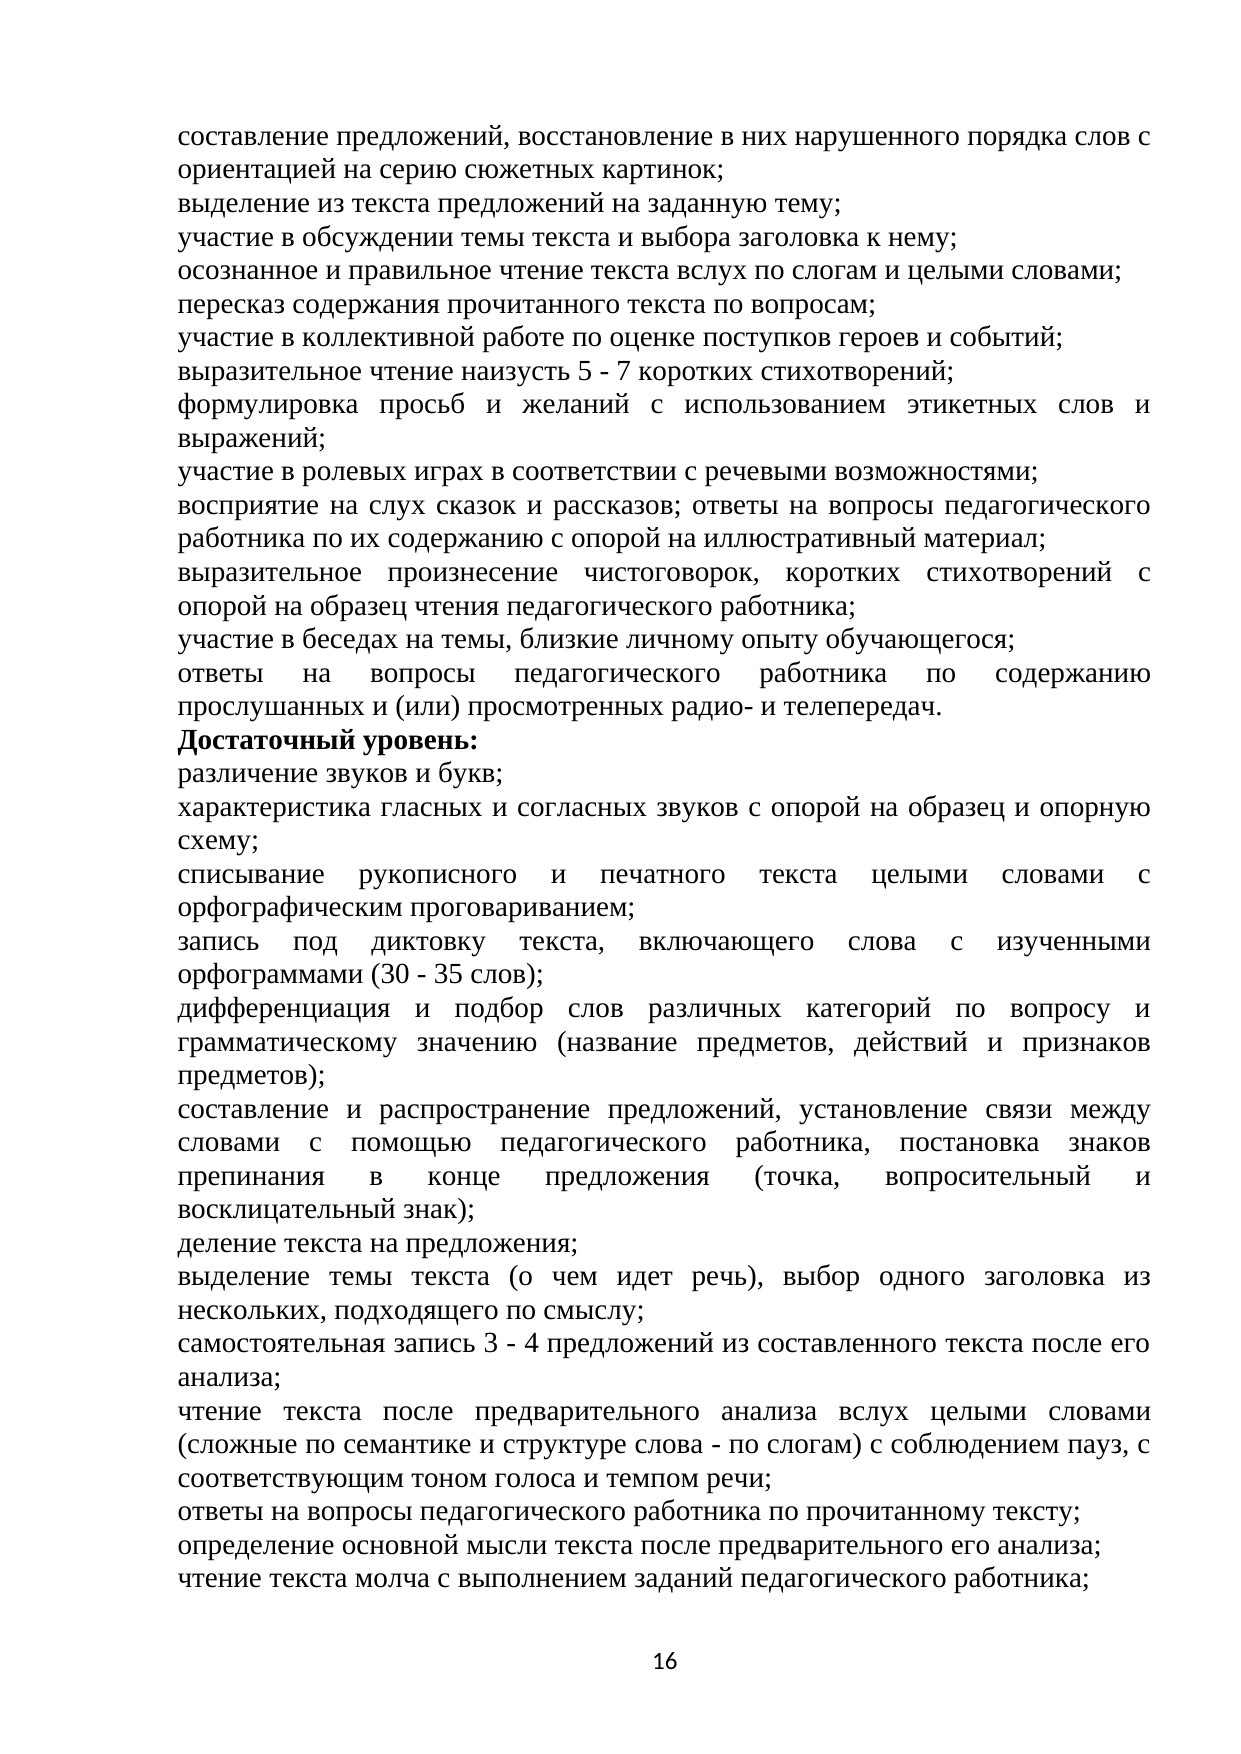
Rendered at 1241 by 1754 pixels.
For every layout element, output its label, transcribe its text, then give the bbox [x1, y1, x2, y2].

text Достаточный уровень: [177, 722, 1152, 755]
text участие в беседах на темы, близкие личному опыту обучающегося; [177, 621, 1152, 655]
text составление предложений, восстановление в них нарушенного порядка слов с ориентацией на серию сюжетных картинок; [177, 118, 1152, 185]
text дифференциация и подбор слов различных категорий по вопросу и грамматическому значению (название предметов, действий и признаков предметов); [177, 990, 1152, 1091]
text самостоятельная запись 3 - 4 предложений из составленного текста после его анализа; [177, 1326, 1152, 1393]
text запись под диктовку текста, включающего слова с изученными орфограммами (30 - 35 слов); [177, 923, 1152, 990]
text характеристика гласных и согласных звуков с опорой на образец и опорную схему; [177, 789, 1152, 856]
text составление и распространение предложений, установление связи между словами с помощью педагогического работника, постановка знаков препинания в конце предложения (точка, вопросительный и восклицательный знак); [177, 1091, 1152, 1225]
text участие в обсуждении темы текста и выбора заголовка к нему; [177, 219, 1152, 252]
text восприятие на слух сказок и рассказов; ответы на вопросы педагогического работника по их содержанию с опорой на иллюстративный материал; [177, 487, 1152, 554]
text пересказ содержания прочитанного текста по вопросам; [177, 286, 1152, 319]
text осознанное и правильное чтение текста вслух по слогам и целыми словами; [177, 252, 1152, 286]
text определение основной мысли текста после предварительного его анализа; [177, 1527, 1152, 1560]
text чтение текста молча с выполнением заданий педагогического работника; [177, 1560, 1152, 1594]
text выделение темы текста (о чем идет речь), выбор одного заголовка из нескольких, подходящего по смыслу; [177, 1258, 1152, 1326]
text списывание рукописного и печатного текста целыми словами с орфографическим проговариванием; [177, 856, 1152, 923]
text различение звуков и букв; [177, 755, 1152, 789]
text выразительное произнесение чистоговорок, коротких стихотворений с опорой на образец чтения педагогического работника; [177, 554, 1152, 621]
text деление текста на предложения; [177, 1225, 1152, 1258]
text участие в коллективной работе по оценке поступков героев и событий; [177, 319, 1152, 353]
text участие в ролевых играх в соответствии с речевыми возможностями; [177, 453, 1152, 487]
text выделение из текста предложений на заданную тему; [177, 185, 1152, 219]
text ответы на вопросы педагогического работника по содержанию прослушанных и (или) просмотренных радио- и телепередач. [177, 655, 1152, 722]
text формулировка просьб и желаний с использованием этикетных слов и выражений; [177, 386, 1152, 453]
text чтение текста после предварительного анализа вслух целыми словами (сложные по семантике и структуре слова - по слогам) с соблюдением пауз, с соответствующим тоном голоса и темпом речи; [177, 1393, 1152, 1493]
text выразительное чтение наизусть 5 - 7 коротких стихотворений; [177, 353, 1152, 386]
text ответы на вопросы педагогического работника по прочитанному тексту; [177, 1493, 1152, 1527]
